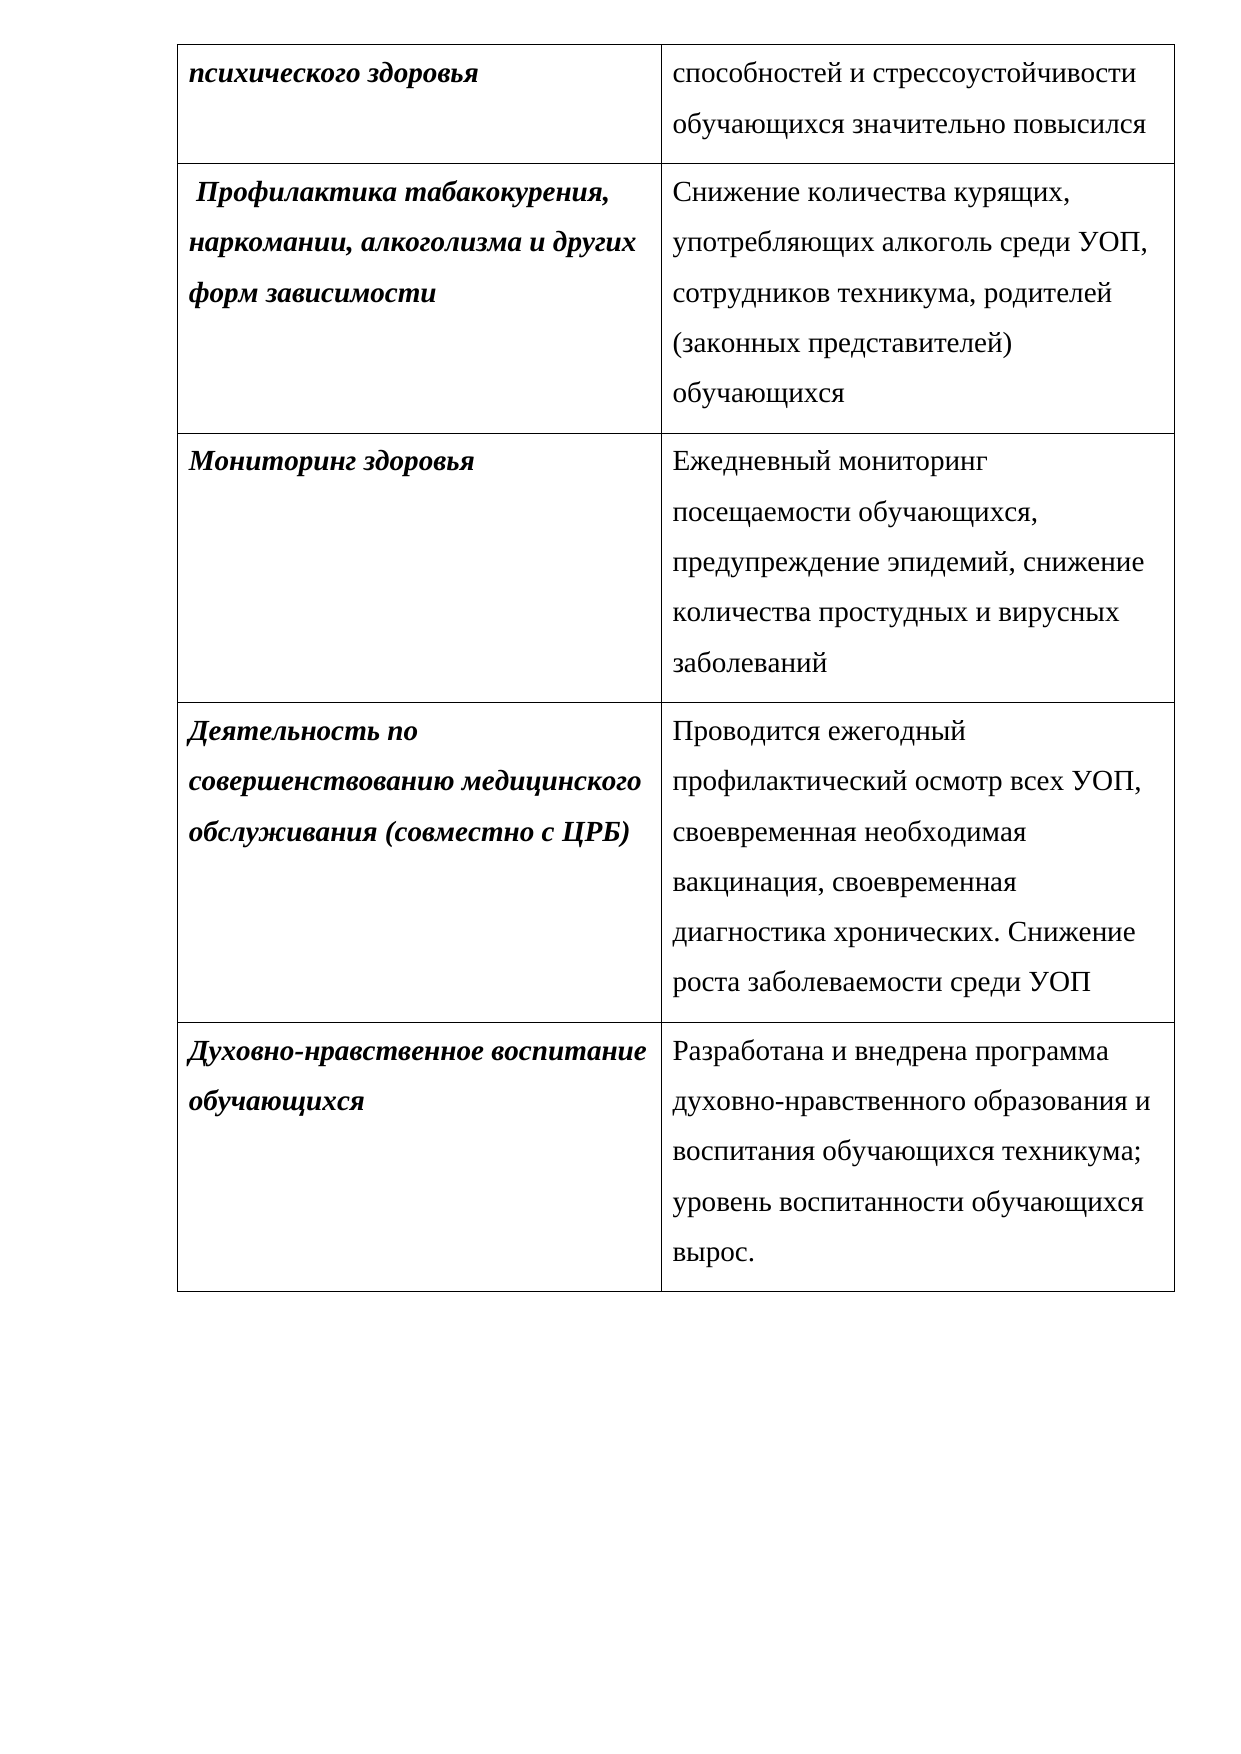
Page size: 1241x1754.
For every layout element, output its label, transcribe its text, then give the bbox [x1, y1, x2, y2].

table_cell Мониторинг здоровья [178, 434, 661, 702]
table_cell Ежедневный мониторинг посещаемости обучающихся, предупреждение эпидемий, снижение количества простудных и вирусных заболеваний [662, 434, 1174, 702]
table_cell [662, 45, 1174, 163]
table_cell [178, 45, 661, 163]
table_cell Деятельность по совершенствованию медицинского обслуживания (совместно с ЦРБ) [178, 703, 661, 1022]
table_cell Профилактика табакокурения, наркомании, алкоголизма и других форм зависимости [178, 164, 661, 432]
table_cell Снижение количества курящих, употребляющих алкоголь среди УОП, сотрудников техникума, родителей (законных представителей) обучающихся [662, 164, 1174, 432]
table_cell Проводится ежегодный профилактический осмотр всех УОП, своевременная необходимая вакцинация, своевременная диагностика хронических. Снижение роста заболеваемости среди УОП [662, 703, 1174, 1022]
table_cell Духовно-нравственное воспитание обучающихся [178, 1023, 661, 1291]
table_cell Разработана и внедрена программа духовно-нравственного образования и воспитания обучающихся техникума; уровень воспитанности обучающихся вырос. [662, 1023, 1174, 1291]
